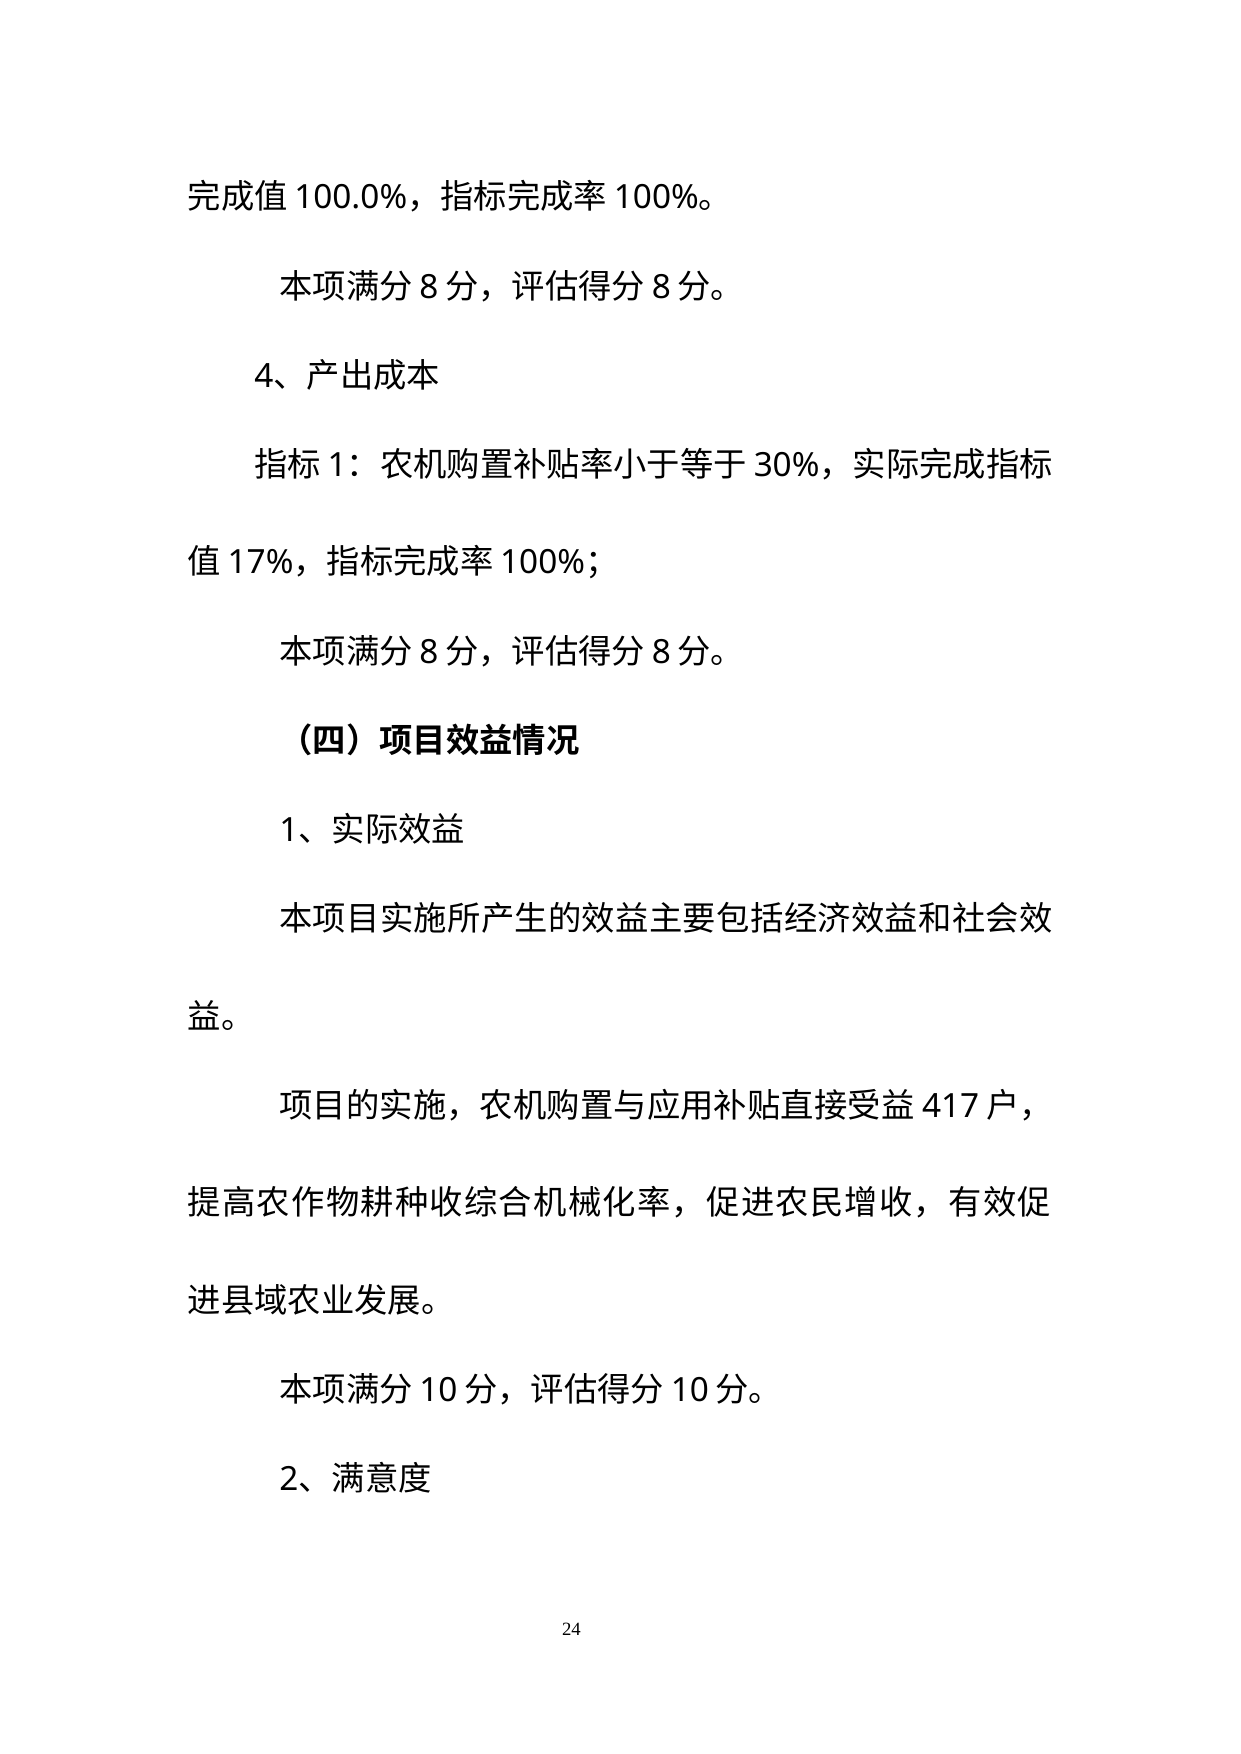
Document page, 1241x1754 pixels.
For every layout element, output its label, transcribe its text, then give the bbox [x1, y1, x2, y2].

text 项目的实施，农机购置与应用补贴直接受益417户，提高农作物耕种收综合机械化率，促进农民增收，有效促进县域农业发展。 [187, 1070, 1053, 1330]
text 1、实际效益 [187, 794, 1053, 859]
text 本项满分10分，评估得分10分。 [187, 1354, 1053, 1419]
list 指标1：农机购置补贴率小于等于30%，实际完成指标值17%，指标完成率100%； [187, 429, 1053, 592]
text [187, 162, 1053, 227]
text 2、满意度 [187, 1443, 1053, 1508]
list 4、产出成本 [187, 340, 1053, 405]
text 本项满分8分，评估得分8分。 [187, 251, 1053, 316]
text 本项目实施所产生的效益主要包括经济效益和社会效益。 [187, 883, 1053, 1046]
text 本项满分8分，评估得分8分。 [187, 616, 1053, 681]
subtitle （四）项目效益情况 [187, 705, 1053, 770]
